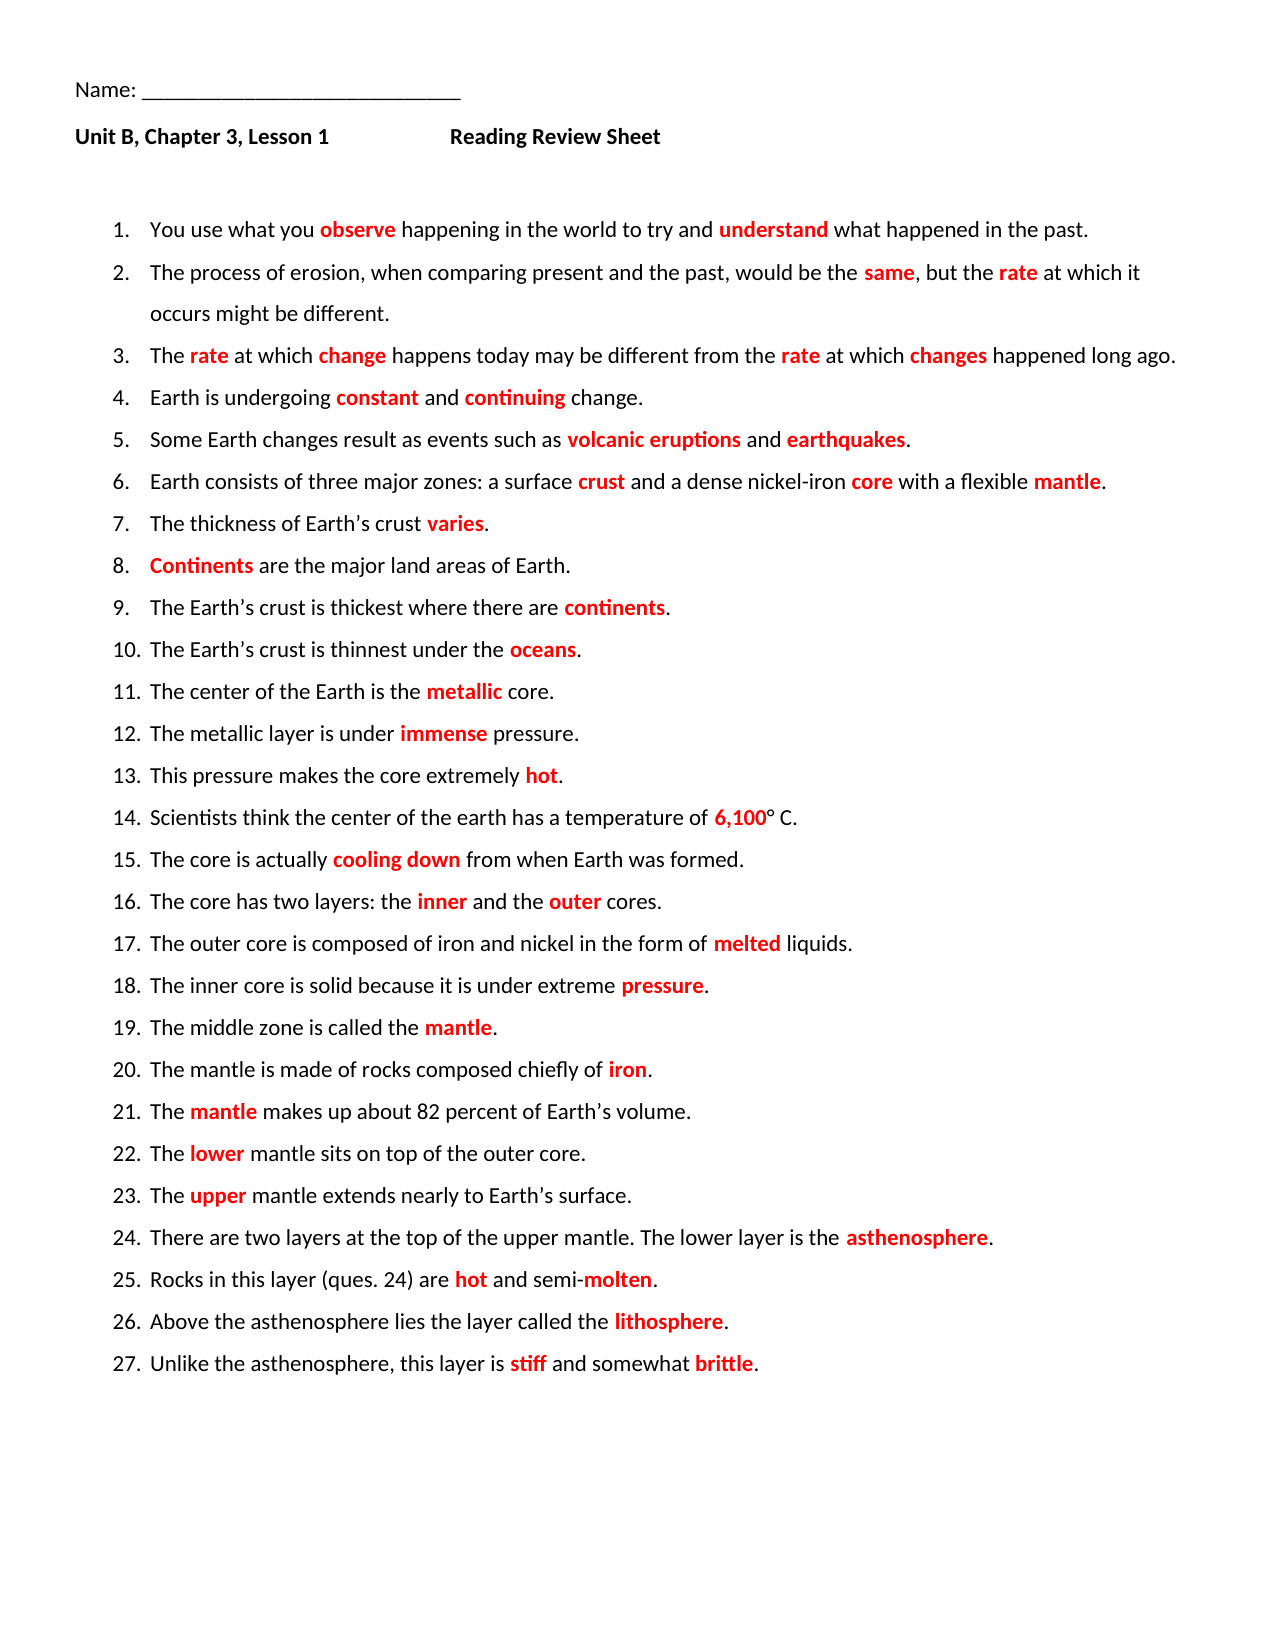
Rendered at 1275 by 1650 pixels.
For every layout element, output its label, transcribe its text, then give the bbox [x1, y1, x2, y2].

list The Earth’s crust is thinnest under the oceans. [112, 635, 1200, 663]
list Unlike the asthenosphere, this layer is stiff and somewhat brittle. [112, 1349, 1200, 1377]
list The Earth’s crust is thickest where there are continents. [112, 593, 1200, 621]
list The middle zone is called the mantle. [112, 1013, 1200, 1041]
list Earth is undergoing constant and continuing change. [112, 383, 1200, 412]
list The inner core is solid because it is under extreme pressure. [112, 971, 1200, 999]
list The core has two layers: the inner and the outer cores. [112, 887, 1200, 915]
list The mantle is made of rocks composed chiefly of iron. [112, 1055, 1200, 1083]
list The center of the Earth is the metallic core. [112, 677, 1200, 705]
list Rocks in this layer (ques. 24) are hot and semi-molten. [112, 1265, 1200, 1293]
list Continents are the major land areas of Earth. [112, 551, 1200, 579]
list There are two layers at the top of the upper mantle. The lower layer is the asthenosphere. [112, 1223, 1200, 1251]
list The rate at which change happens today may be different from the rate at which changes happened long ago. [112, 342, 1200, 369]
list The process of erosion, when comparing present and the past, would be the same, but the rate at which it occurs might be different. [112, 258, 1200, 328]
list You use what you observe happening in the world to try and understand what happened in the past. [112, 216, 1200, 244]
list Some Earth changes result as events such as volcanic eruptions and earthquakes. [112, 426, 1200, 453]
list The lower mantle sits on top of the outer core. [112, 1139, 1200, 1167]
list The core is actually cooling down from when Earth was formed. [112, 845, 1200, 873]
list Above the asthenosphere lies the layer called the lithosphere. [112, 1307, 1200, 1335]
list Scientists think the center of the earth has a temperature of 6,100° C. [112, 803, 1200, 831]
text Name: ____________________________ [75, 75, 1200, 103]
list The thickness of Earth’s crust varies. [112, 509, 1200, 537]
list The metallic layer is under immense pressure. [112, 719, 1200, 747]
list The outer core is composed of iron and nickel in the form of melted liquids. [112, 929, 1200, 957]
list This pressure makes the core extremely hot. [112, 761, 1200, 789]
list The mantle makes up about 82 percent of Earth’s volume. [112, 1097, 1200, 1125]
list Earth consists of three major zones: a surface crust and a dense nickel-iron core with a flexible mantle. [112, 467, 1200, 496]
text Unit B, Chapter 3, Lesson 1 Reading Review Sheet [75, 122, 1200, 150]
list The upper mantle extends nearly to Earth’s surface. [112, 1181, 1200, 1209]
